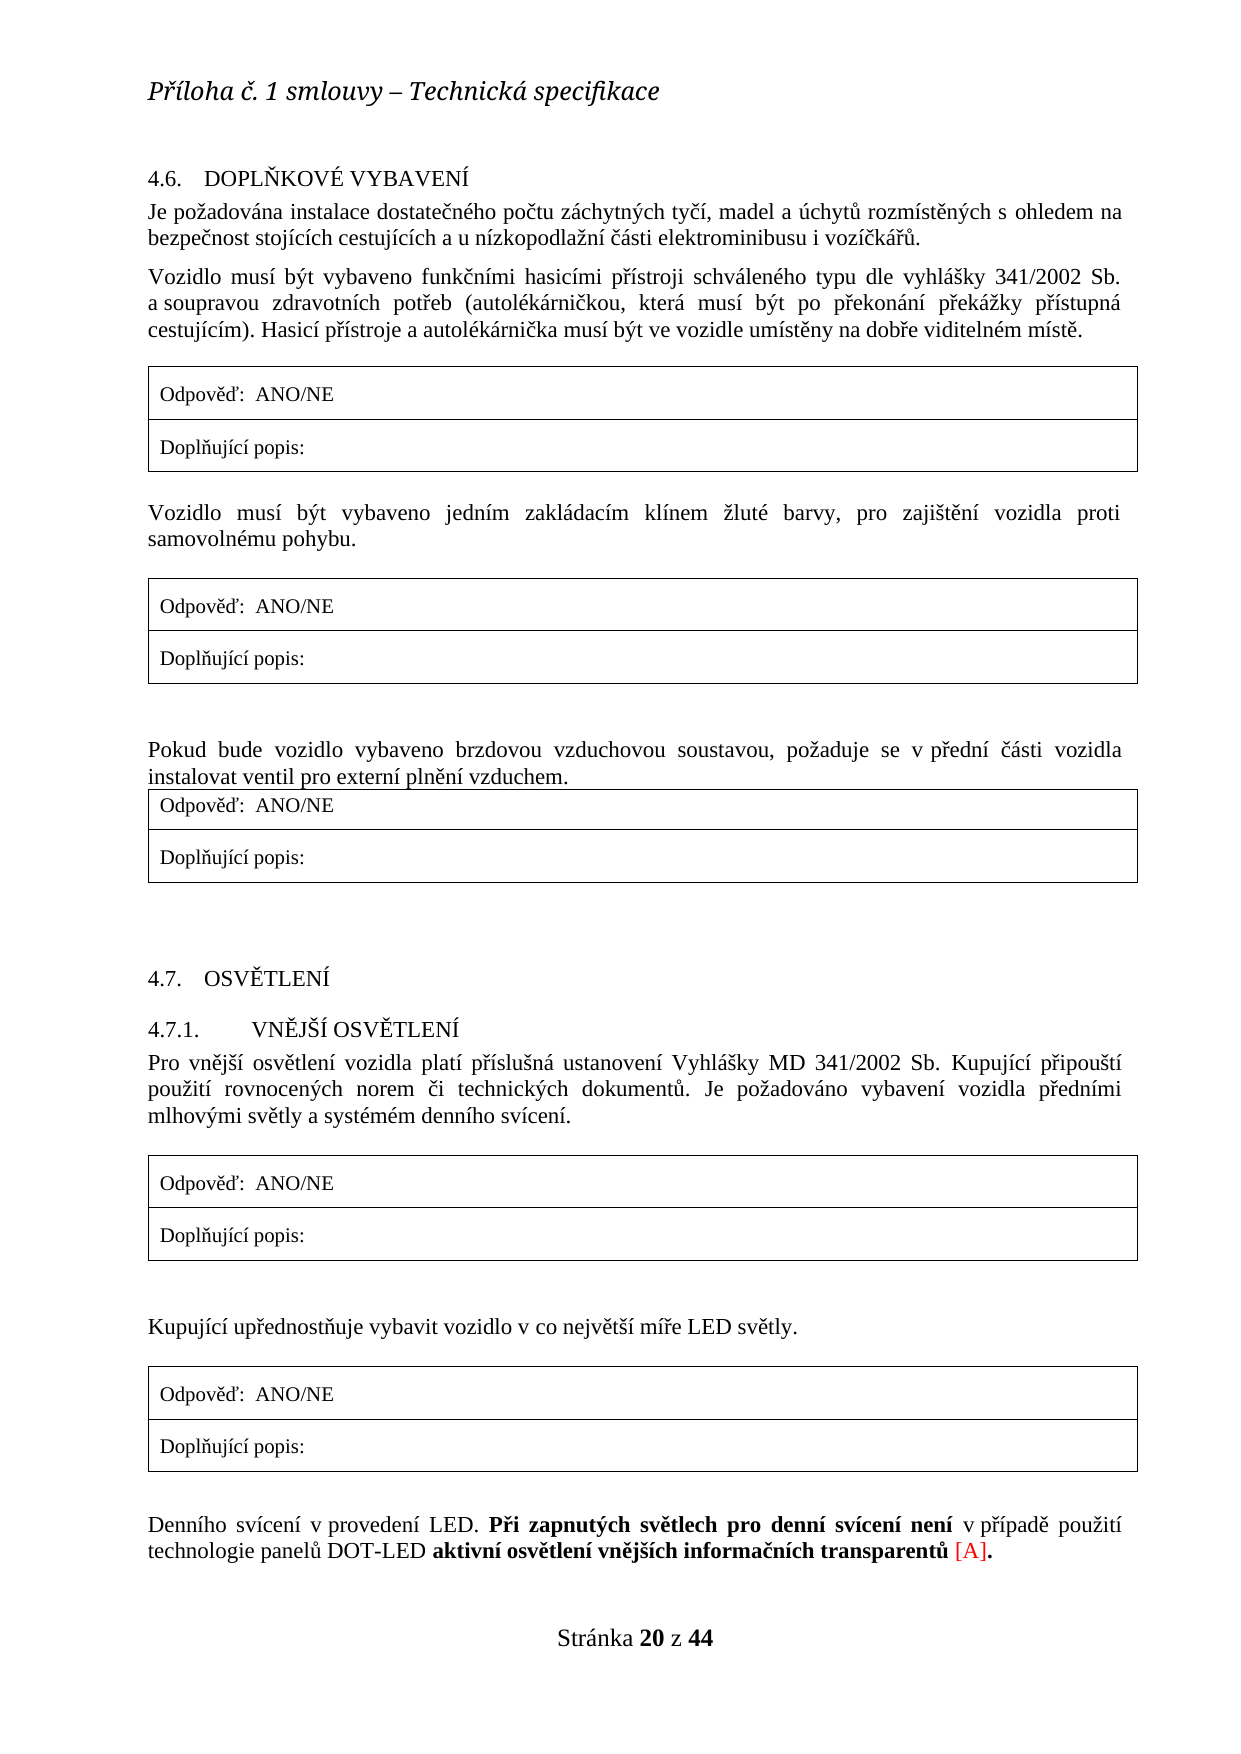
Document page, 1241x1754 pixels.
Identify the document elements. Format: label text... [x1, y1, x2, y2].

subtitle Doplňkové vybavení [148, 165, 1122, 192]
text Vozidlo musí být vybaveno jedním zakládacím klínem žluté barvy, pro zajištění vozidla proti samovolnému pohybu. [148, 499, 1122, 551]
text Kupující upřednostňuje vybavit vozidlo v co největší míře LED světly. [148, 1313, 1122, 1340]
text Pokud bude vozidlo vybaveno brzdovou vzduchovou soustavou, požaduje se v přední části vozidla instalovat ventil pro externí plnění vzduchem. [148, 736, 1122, 789]
table_header Odpověď: ANO/NE [149, 1156, 1137, 1207]
table_header Odpověď: ANO/NE [149, 367, 1137, 419]
table_cell Doplňující popis: [149, 1420, 1137, 1471]
table_header Odpověď: ANO/NE [149, 579, 1137, 630]
table_header Odpověď: ANO/NE [149, 1367, 1137, 1418]
table_cell Doplňující popis: [149, 631, 1137, 683]
text Denního svícení v provedení LED. Při zapnutých světlech pro denní svícení není v případě použití technologie panelů DOT-LED aktivní osvětlení vnějších informačních transparentů [A]. [148, 1511, 1122, 1564]
table_header Odpověď: ANO/NE [149, 790, 1137, 829]
text Je požadována instalace dostatečného počtu záchytných tyčí, madel a úchytů rozmístěných s ohledem na bezpečnost stojících cestujících a u nízkopodlažní části elektrominibusu i vozíčkářů. [148, 198, 1122, 251]
table_cell Doplňující popis: [149, 1208, 1137, 1259]
text Vozidlo musí být vybaveno funkčními hasicími přístroji schváleného typu dle vyhlášky 341/2002 Sb. a soupravou zdravotních potřeb (autolékárničkou, která musí být po překonání překážky přístupná cestujícím). Hasicí přístroje a autolékárnička musí být ve vozidle umístěny na dobře viditelném místě. [148, 263, 1122, 342]
subtitle Osvětlení [148, 965, 1122, 992]
text Pro vnější osvětlení vozidla platí příslušná ustanovení Vyhlášky MD 341/2002 Sb. Kupující připouští použití rovnocených norem či technických dokumentů. Je požadováno vybavení vozidla předními mlhovými světly a systémém denního svícení. [148, 1049, 1122, 1128]
subtitle Vnější osvětlení [148, 1017, 1122, 1043]
table_cell Doplňující popis: [149, 420, 1137, 471]
table_cell Doplňující popis: [149, 830, 1137, 882]
